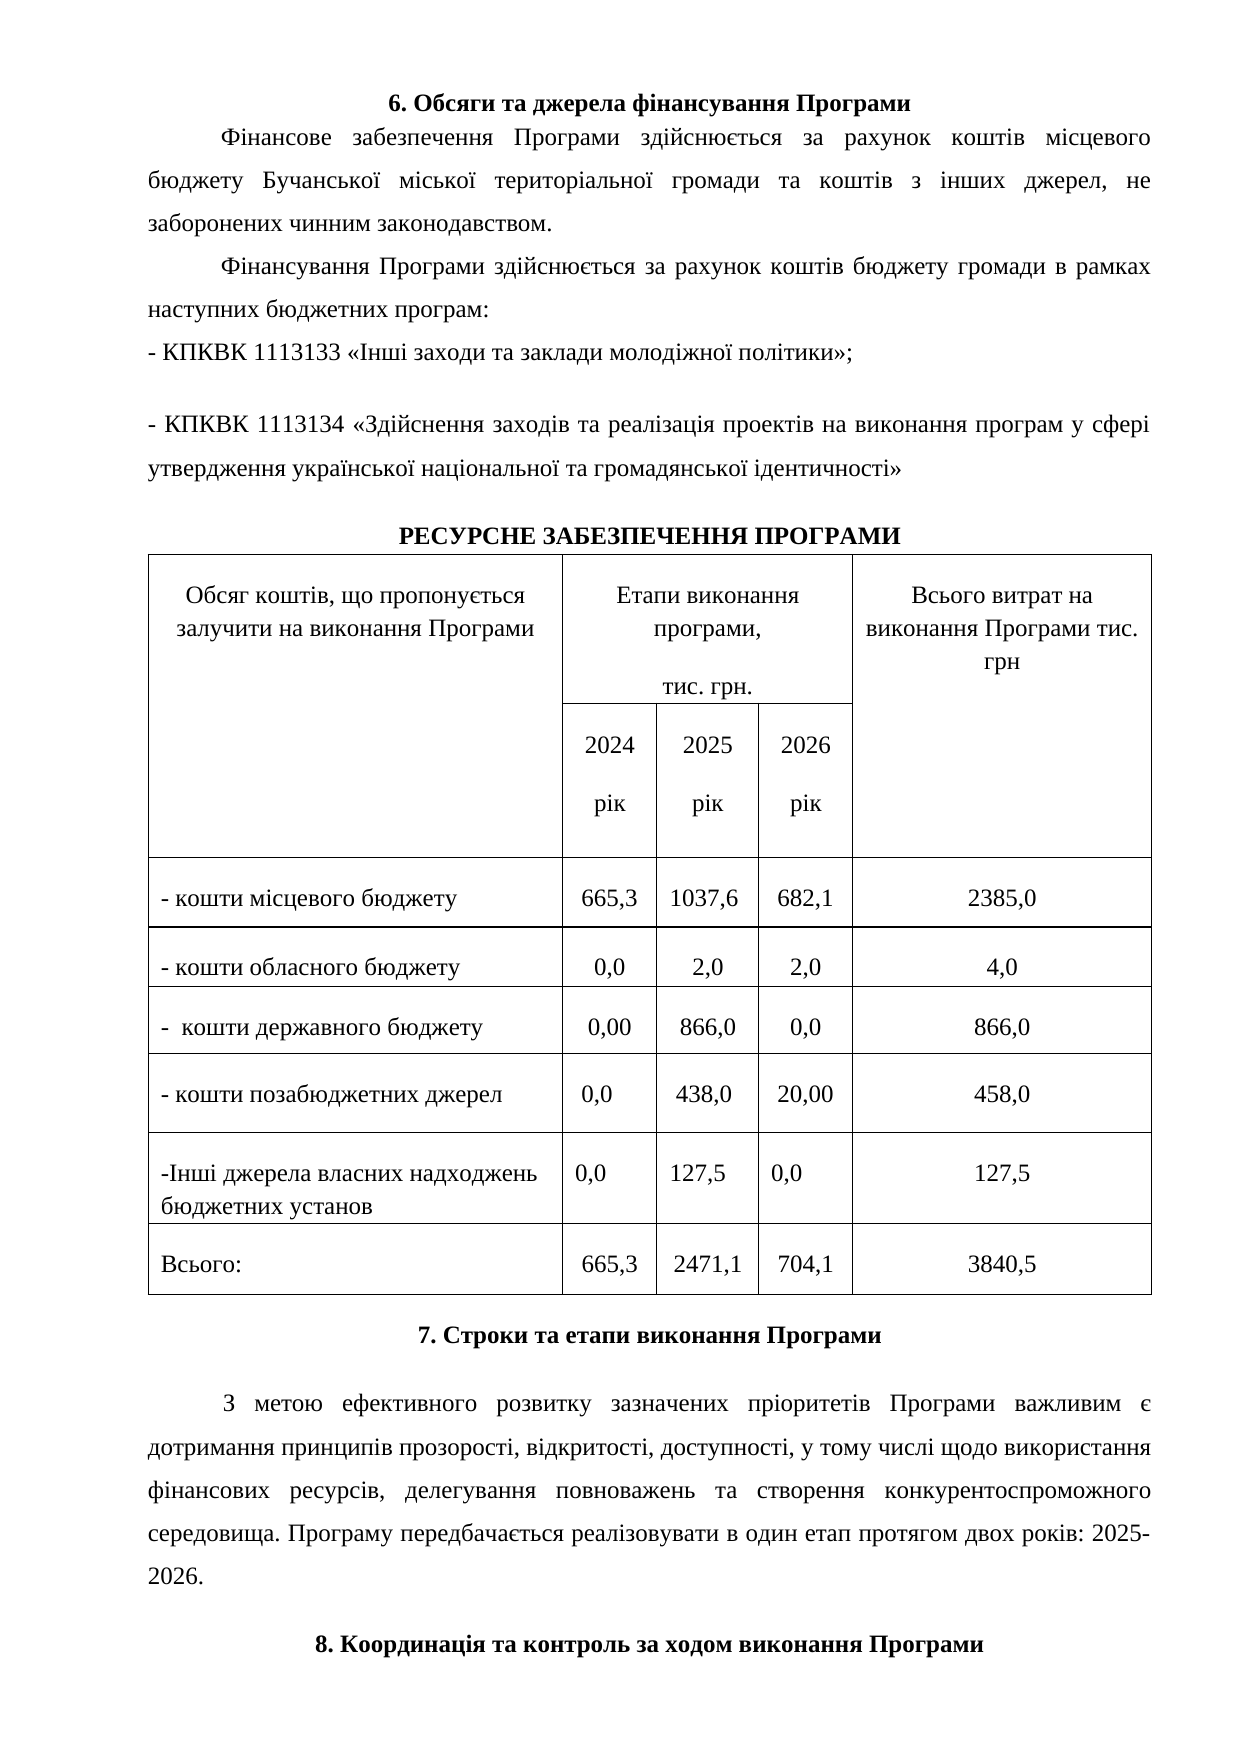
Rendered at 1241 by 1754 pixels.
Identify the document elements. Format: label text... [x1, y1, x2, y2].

table_cell 682,1 [759, 858, 852, 926]
table_cell 4,0 [853, 928, 1151, 986]
table_cell - кошти позабюджетних джерел [149, 1054, 562, 1132]
table_cell 0,0 [563, 1054, 656, 1132]
table_cell 2026 рік [759, 704, 852, 857]
table_cell 2385,0 [853, 858, 1151, 926]
text - КПКВК 1113134 «Здійснення заходів та реалізація проектів на виконання програм у сфері утвердження української національної та громадянської ідентичності» [148, 409, 1152, 481]
table_header Всього витрат на виконання Програми тис. грн [853, 555, 1151, 857]
text 8. Координація та контроль за ходом виконання Програми [148, 1629, 1152, 1658]
table_cell 458,0 [853, 1054, 1151, 1132]
table_header Обсяг коштів, що пропонується залучити на виконання Програми [149, 555, 562, 857]
table_cell -Інші джерела власних надходжень бюджетних установ [149, 1133, 562, 1223]
table_cell 0,0 [563, 928, 656, 986]
table_cell 2,0 [759, 928, 852, 986]
table_cell - кошти місцевого бюджету [149, 858, 562, 926]
text 7. Строки та етапи виконання Програми [148, 1320, 1152, 1349]
table_cell 866,0 [657, 987, 758, 1053]
table_cell 665,3 [563, 858, 656, 926]
table_cell 0,00 [563, 987, 656, 1053]
text 6. Обсяги та джерела фінансування Програми [148, 88, 1152, 117]
table_cell 704,1 [759, 1224, 852, 1294]
table_header Етапи виконання програми, тис. грн. [563, 555, 852, 703]
table_cell 127,5 [853, 1133, 1151, 1223]
table_cell 127,5 [657, 1133, 758, 1223]
table_cell 3840,5 [853, 1224, 1151, 1294]
text З метою ефективного розвитку зазначених пріоритетів Програми важливим є дотримання принципів прозорості, відкритості, доступності, у тому числі щодо використання фінансових ресурсів, делегування повноважень та створення конкурентоспроможного середовища. Програму передбачається реалізовувати в один етап протягом двох років: 2025-2026. [148, 1388, 1152, 1590]
text РЕСУРСНЕ ЗАБЕЗПЕЧЕННЯ ПРОГРАМИ [148, 521, 1152, 549]
table_cell - кошти державного бюджету [149, 987, 562, 1053]
table_cell 0,0 [759, 987, 852, 1053]
table_cell 0,0 [759, 1133, 852, 1223]
text Фінансове забезпечення Програми здійснюється за рахунок коштів місцевого бюджету Бучанської міської територіальної громади та коштів з інших джерел, не заборонених чинним законодавством. [148, 122, 1152, 237]
table_cell 438,0 [657, 1054, 758, 1132]
table_cell 0,0 [563, 1133, 656, 1223]
table_cell 866,0 [853, 987, 1151, 1053]
table_cell 2,0 [657, 928, 758, 986]
table_cell 665,3 [563, 1224, 656, 1294]
table_cell 20,00 [759, 1054, 852, 1132]
text - КПКВК 1113133 «Інші заходи та заклади молодіжної політики»; [148, 337, 1152, 366]
table_cell Всього: [149, 1224, 562, 1294]
table_cell - кошти обласного бюджету [149, 928, 562, 986]
table_cell 1037,6 [657, 858, 758, 926]
table_cell 2025 рік [657, 704, 758, 857]
table_cell 2024 рік [563, 704, 656, 857]
table_cell 2471,1 [657, 1224, 758, 1294]
text Фінансування Програми здійснюється за рахунок коштів бюджету громади в рамках наступних бюджетних програм: [148, 251, 1152, 323]
